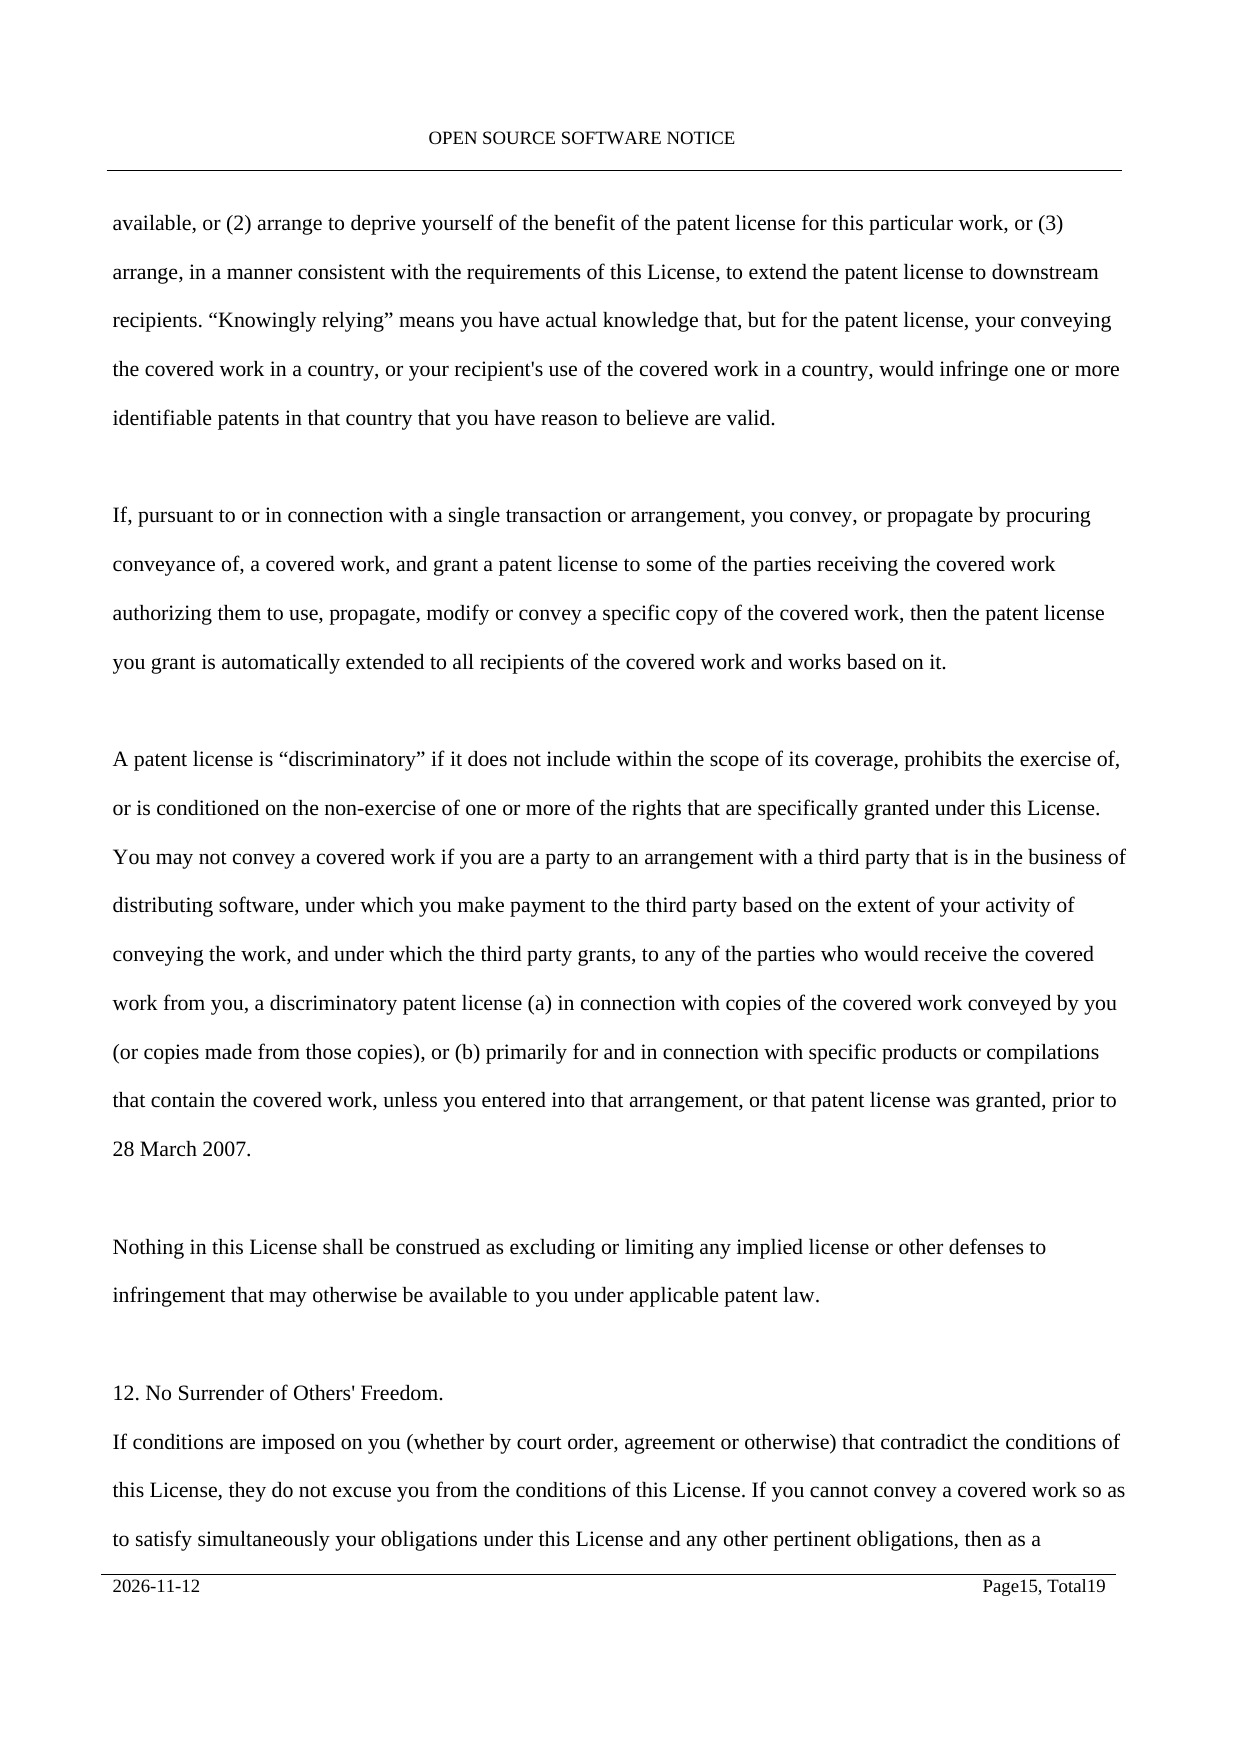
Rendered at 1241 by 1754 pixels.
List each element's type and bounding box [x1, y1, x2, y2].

text [112, 206, 1128, 1555]
